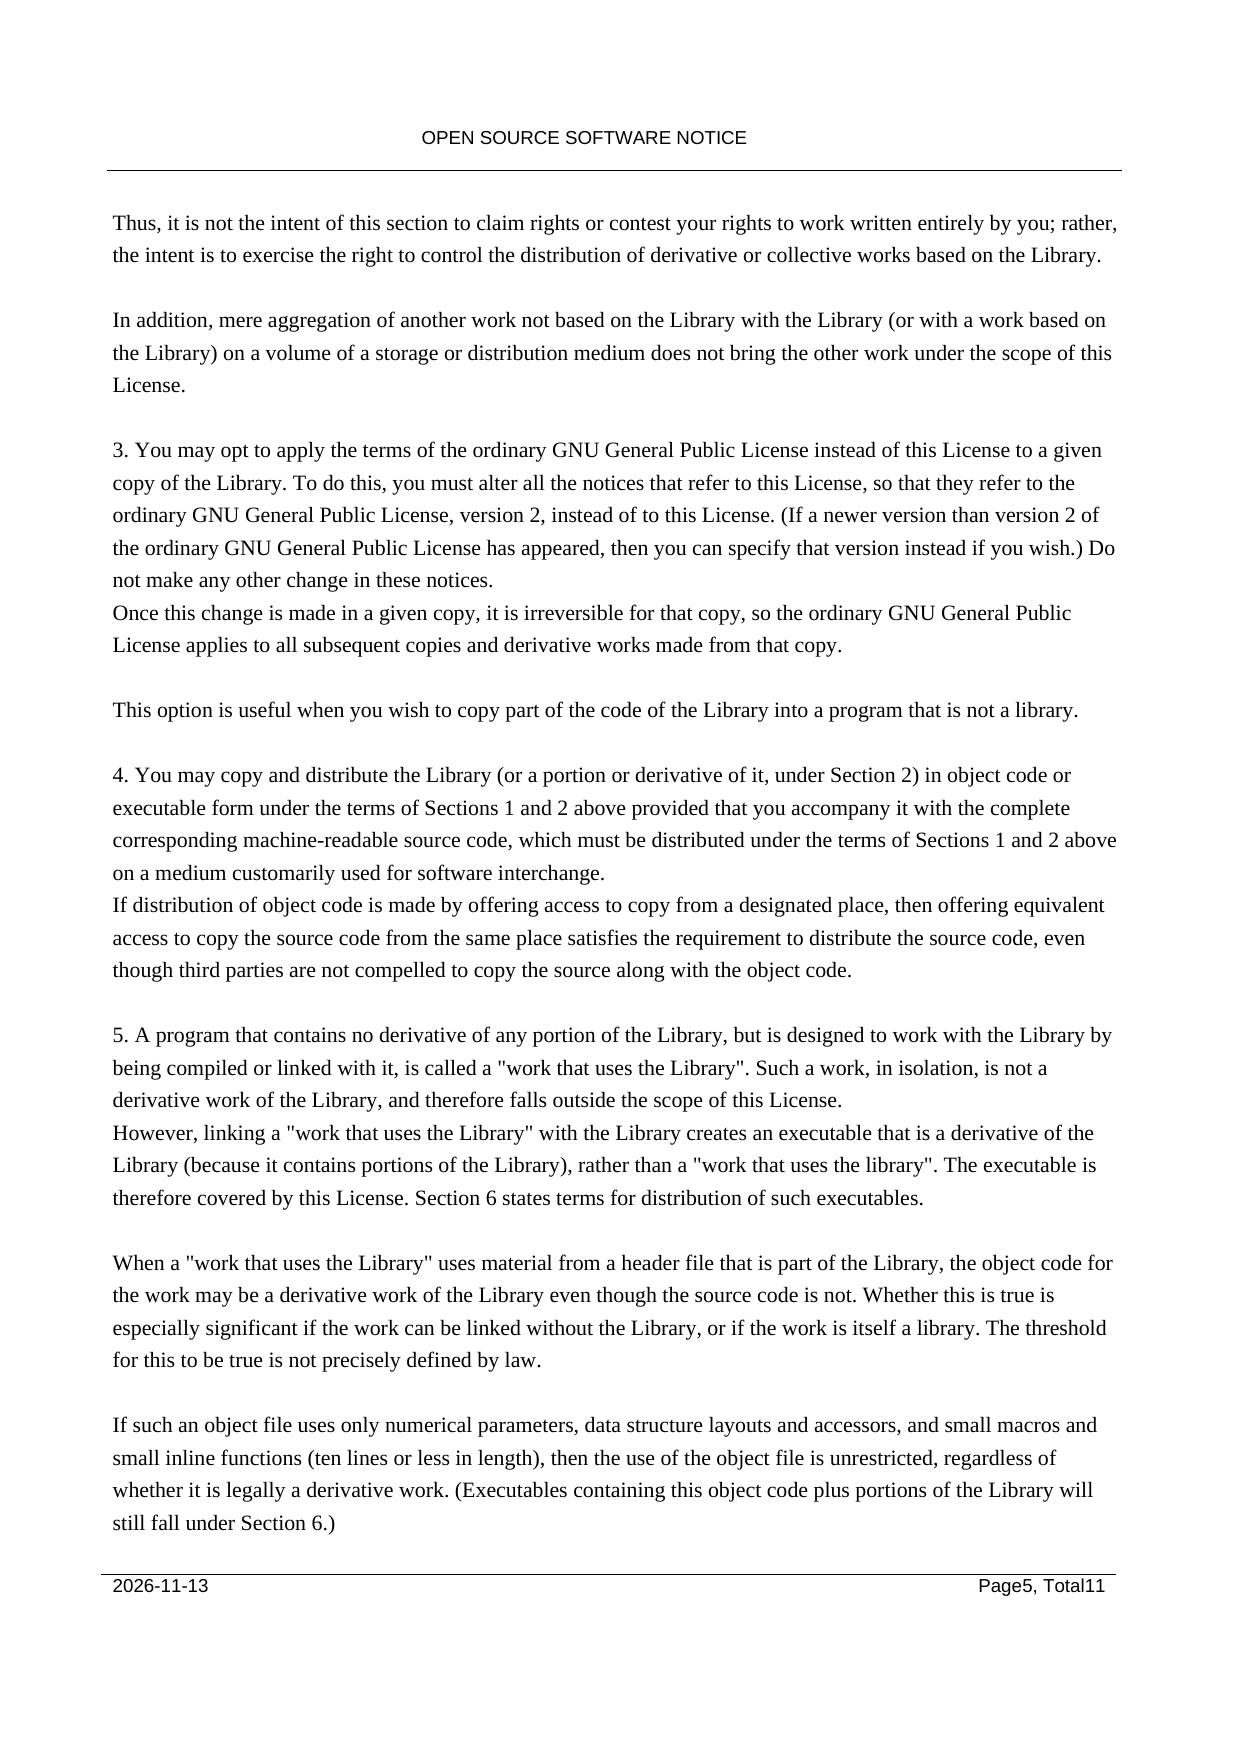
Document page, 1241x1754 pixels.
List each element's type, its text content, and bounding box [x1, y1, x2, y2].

text However, linking a "work that uses the Library" with the Library creates an executable that is a derivative of the Library (because it contains portions of the Library), rather than a "work that uses the library". The executable is therefore covered by this License. Section 6 states terms for distribution of such executables. [112, 1116, 1128, 1214]
text 3. You may opt to apply the terms of the ordinary GNU General Public License instead of this License to a given copy of the Library. To do this, you must alter all the notices that refer to this License, so that they refer to the ordinary GNU General Public License, version 2, instead of to this License. (If a newer version than version 2 of the ordinary GNU General Public License has appeared, then you can specify that version instead if you wish.) Do not make any other change in these notices. [112, 434, 1128, 596]
text 5. A program that contains no derivative of any portion of the Library, but is designed to work with the Library by being compiled or linked with it, is called a "work that uses the Library". Such a work, in isolation, is not a derivative work of the Library, and therefore falls outside the scope of this License. [112, 1019, 1128, 1116]
text Once this change is made in a given copy, it is irreversible for that copy, so the ordinary GNU General Public License applies to all subsequent copies and derivative works made from that copy. [112, 596, 1128, 661]
text If such an object file uses only numerical parameters, data structure layouts and accessors, and small macros and small inline functions (ten lines or less in length), then the use of the object file is unrestricted, regardless of whether it is legally a derivative work. (Executables containing this object code plus portions of the Library will still fall under Section 6.) [112, 1409, 1128, 1539]
text When a "work that uses the Library" uses material from a header file that is part of the Library, the object code for the work may be a derivative work of the Library even though the source code is not. Whether this is true is especially significant if the work can be linked without the Library, or if the work is itself a library. The threshold for this to be true is not precisely defined by law. [112, 1246, 1128, 1376]
text This option is useful when you wish to copy part of the code of the Library into a program that is not a library. [112, 694, 1128, 726]
text If distribution of object code is made by offering access to copy from a designated place, then offering equivalent access to copy the source code from the same place satisfies the requirement to distribute the source code, even though third parties are not compelled to copy the source along with the object code. [112, 889, 1128, 986]
text Thus, it is not the intent of this section to claim rights or contest your rights to work written entirely by you; rather, the intent is to exercise the right to control the distribution of derivative or collective works based on the Library. [112, 206, 1128, 271]
text 4. You may copy and distribute the Library (or a portion or derivative of it, under Section 2) in object code or executable form under the terms of Sections 1 and 2 above provided that you accompany it with the complete corresponding machine-readable source code, which must be distributed under the terms of Sections 1 and 2 above on a medium customarily used for software interchange. [112, 759, 1128, 889]
text In addition, mere aggregation of another work not based on the Library with the Library (or with a work based on the Library) on a volume of a storage or distribution medium does not bring the other work under the scope of this License. [112, 304, 1128, 401]
